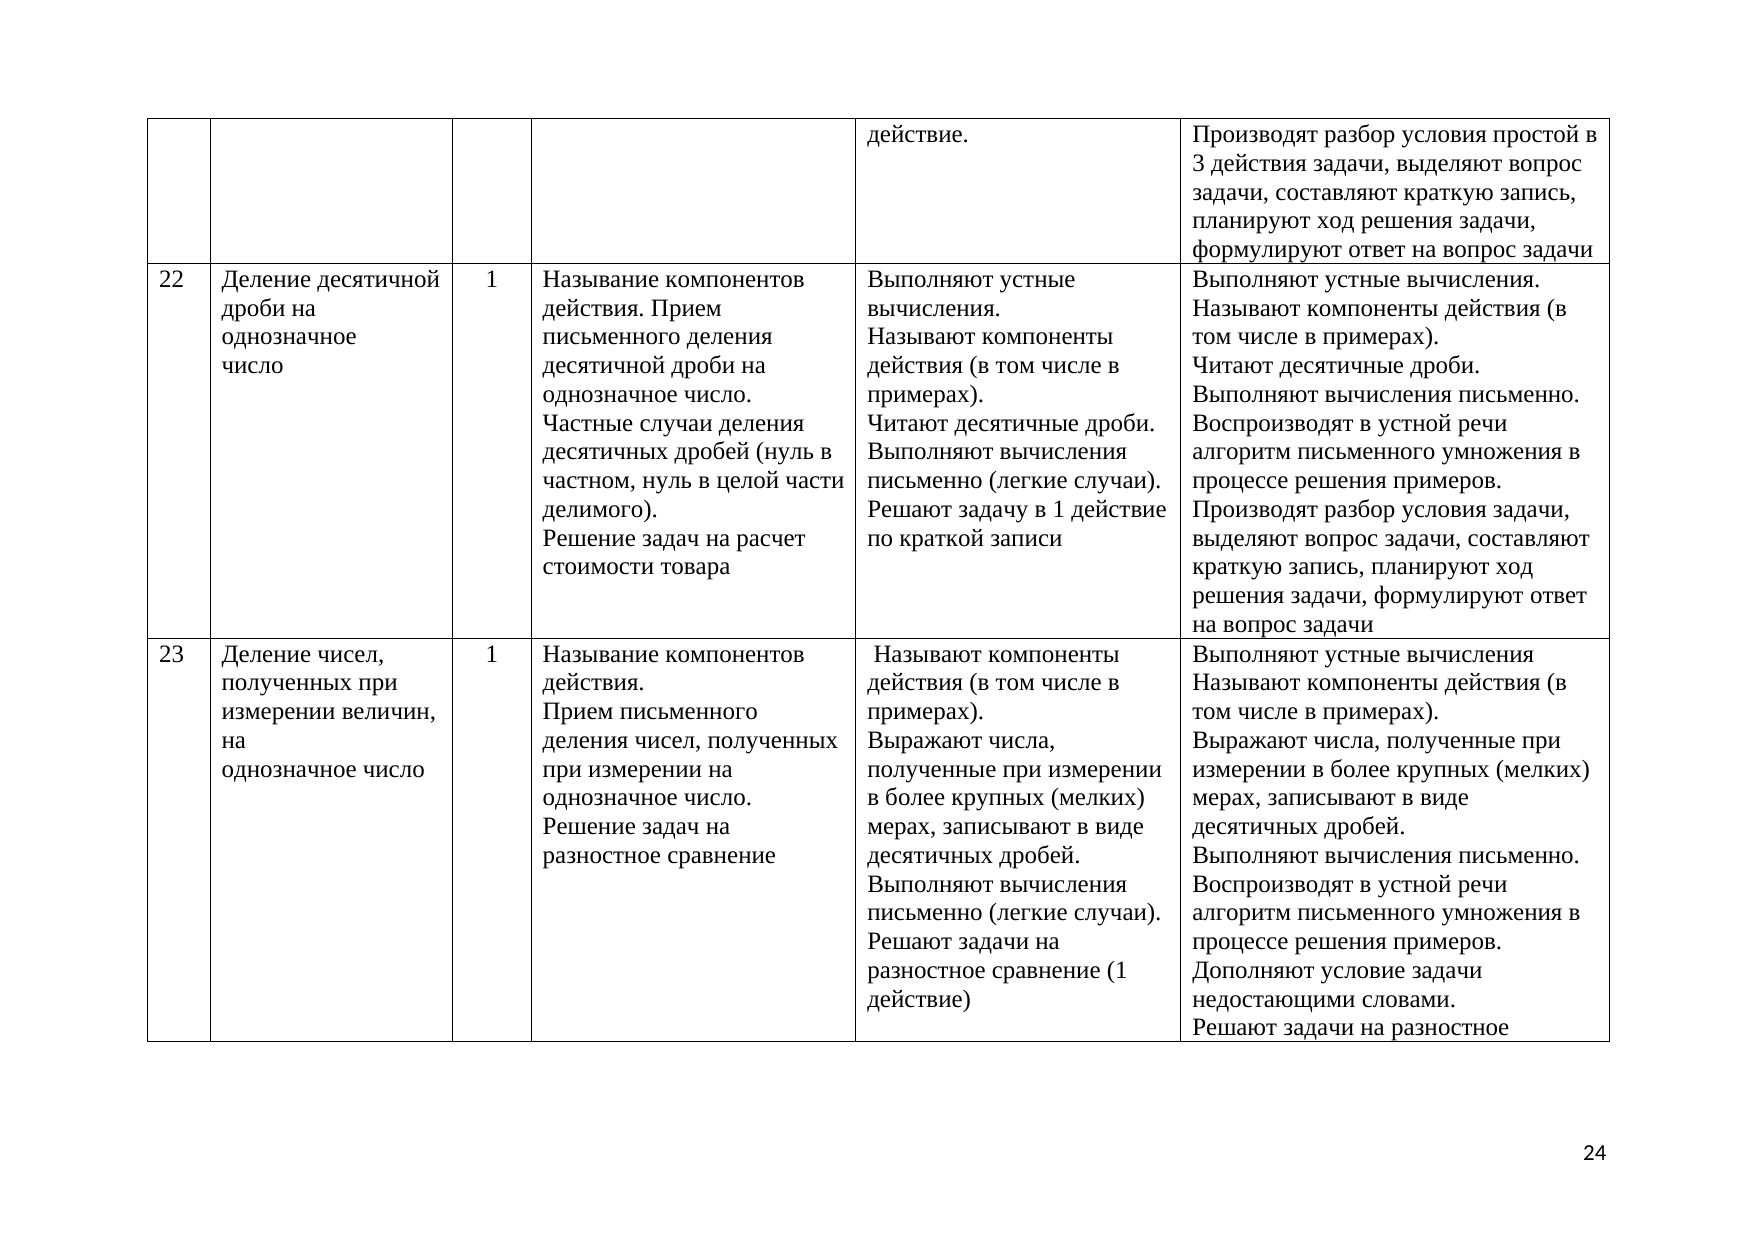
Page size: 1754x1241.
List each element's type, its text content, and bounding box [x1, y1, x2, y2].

table_cell 22 [148, 264, 210, 638]
table_cell Деление десятичной дроби на однозначное число [211, 264, 452, 638]
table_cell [532, 639, 855, 1041]
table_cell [856, 119, 1180, 263]
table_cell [1181, 639, 1609, 1041]
table_cell 1 [453, 639, 531, 1041]
table_cell 21 [148, 119, 210, 263]
table_cell 1 [453, 264, 531, 638]
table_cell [211, 119, 452, 263]
table_cell Выполняют устные вычисления. Называют компоненты действия (в том числе в примерах). Читают десятичные дроби. Выполняют вычисления письменно. Воспроизводят в устной речи алгоритм письменного умножения в процессе решения примеров. Производят разбор условия задачи, выделяют вопрос задачи, составляют краткую запись, планируют ход решения задачи, формулируют ответ на вопрос задачи [1181, 264, 1609, 638]
table_cell Называние компонентов действия. Прием письменного деления десятичной дроби на однозначное число. Частные случаи деления десятичных дробей (нуль в частном, нуль в целой части делимого). Решение задач на расчет стоимости товара [532, 264, 855, 638]
table_cell Выполняют устные вычисления. Называют компоненты действия (в том числе в примерах). Читают десятичные дроби. Выполняют вычисления письменно (легкие случаи). Решают задачу в 1 действие по краткой записи [856, 264, 1180, 638]
table_cell 23 [148, 639, 210, 1041]
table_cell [856, 639, 1180, 1041]
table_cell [532, 119, 855, 263]
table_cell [211, 639, 452, 1041]
table_cell 1 [453, 119, 531, 263]
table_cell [1181, 119, 1609, 263]
